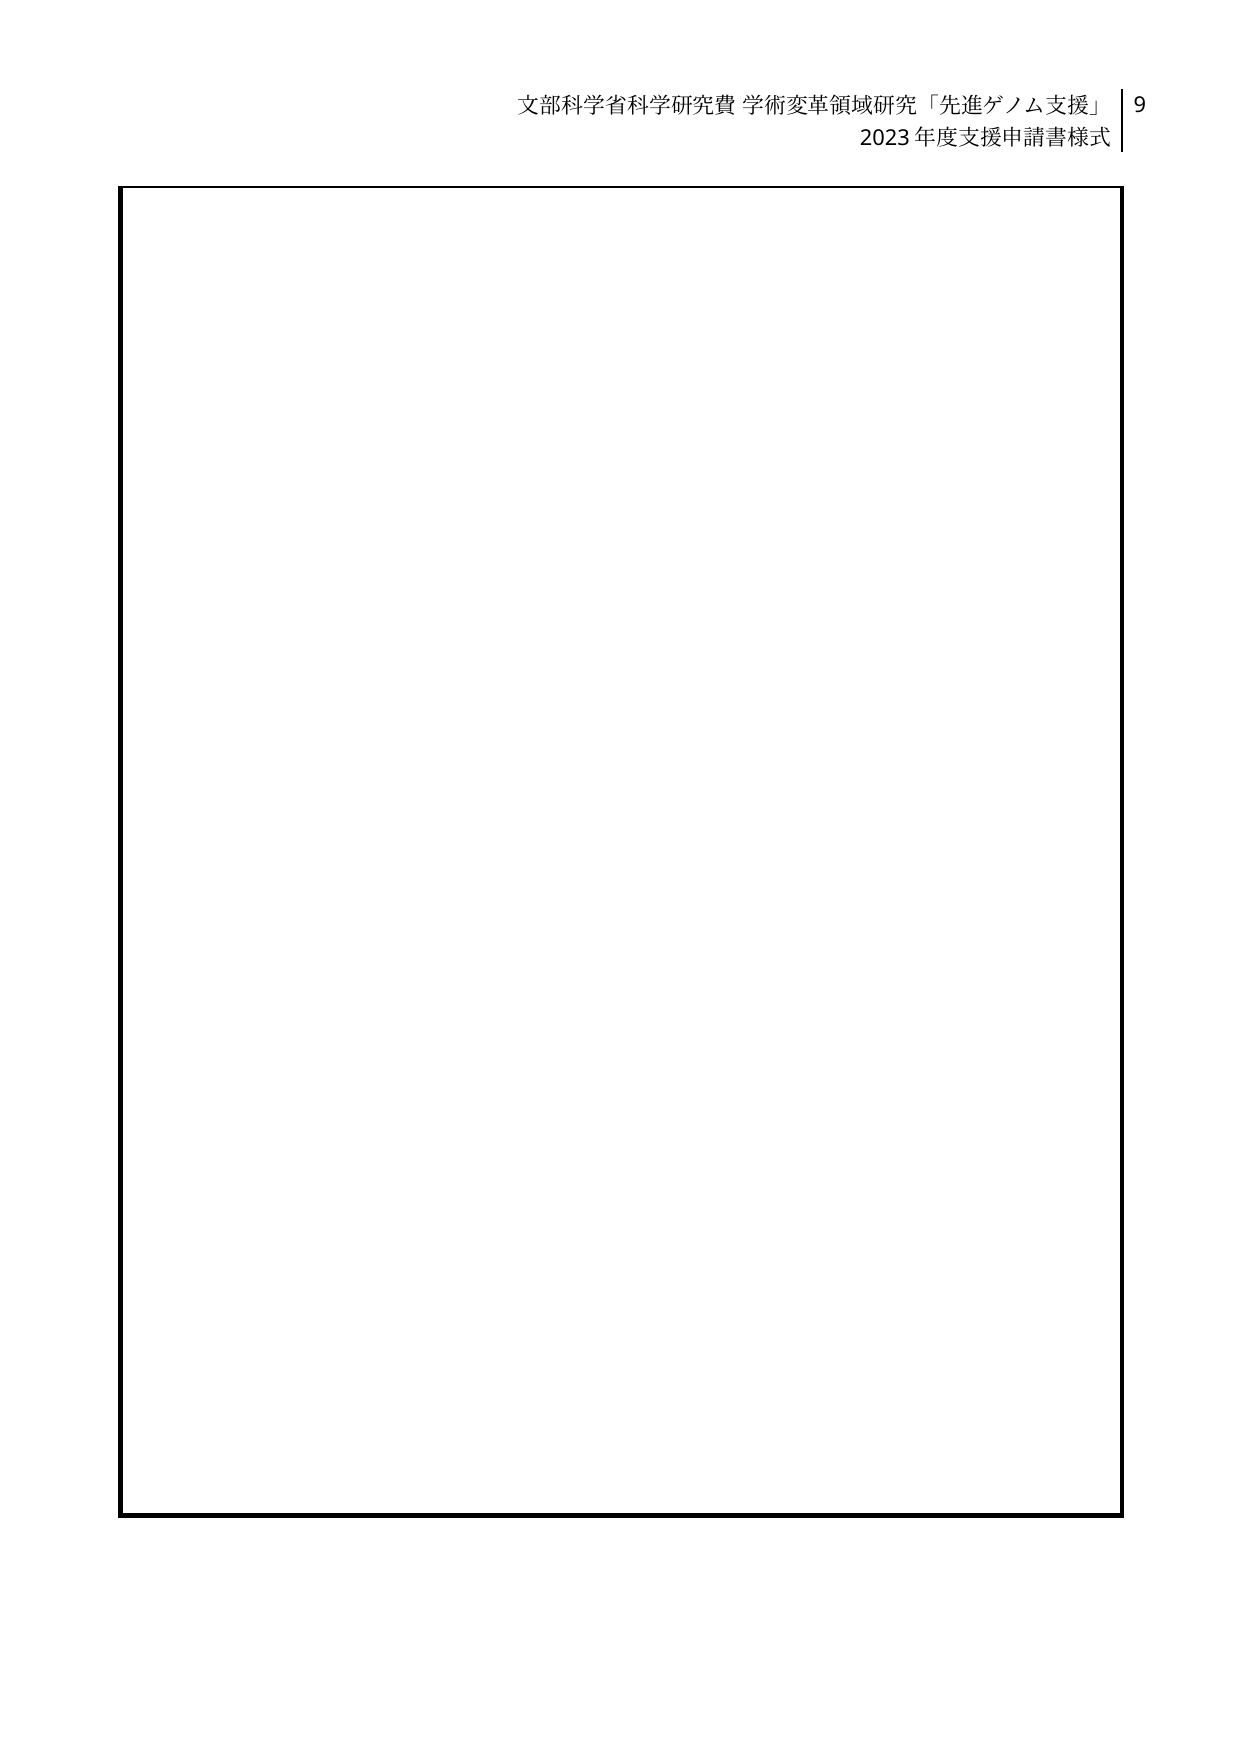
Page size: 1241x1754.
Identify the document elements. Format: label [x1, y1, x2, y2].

table_cell [123, 188, 1120, 1513]
